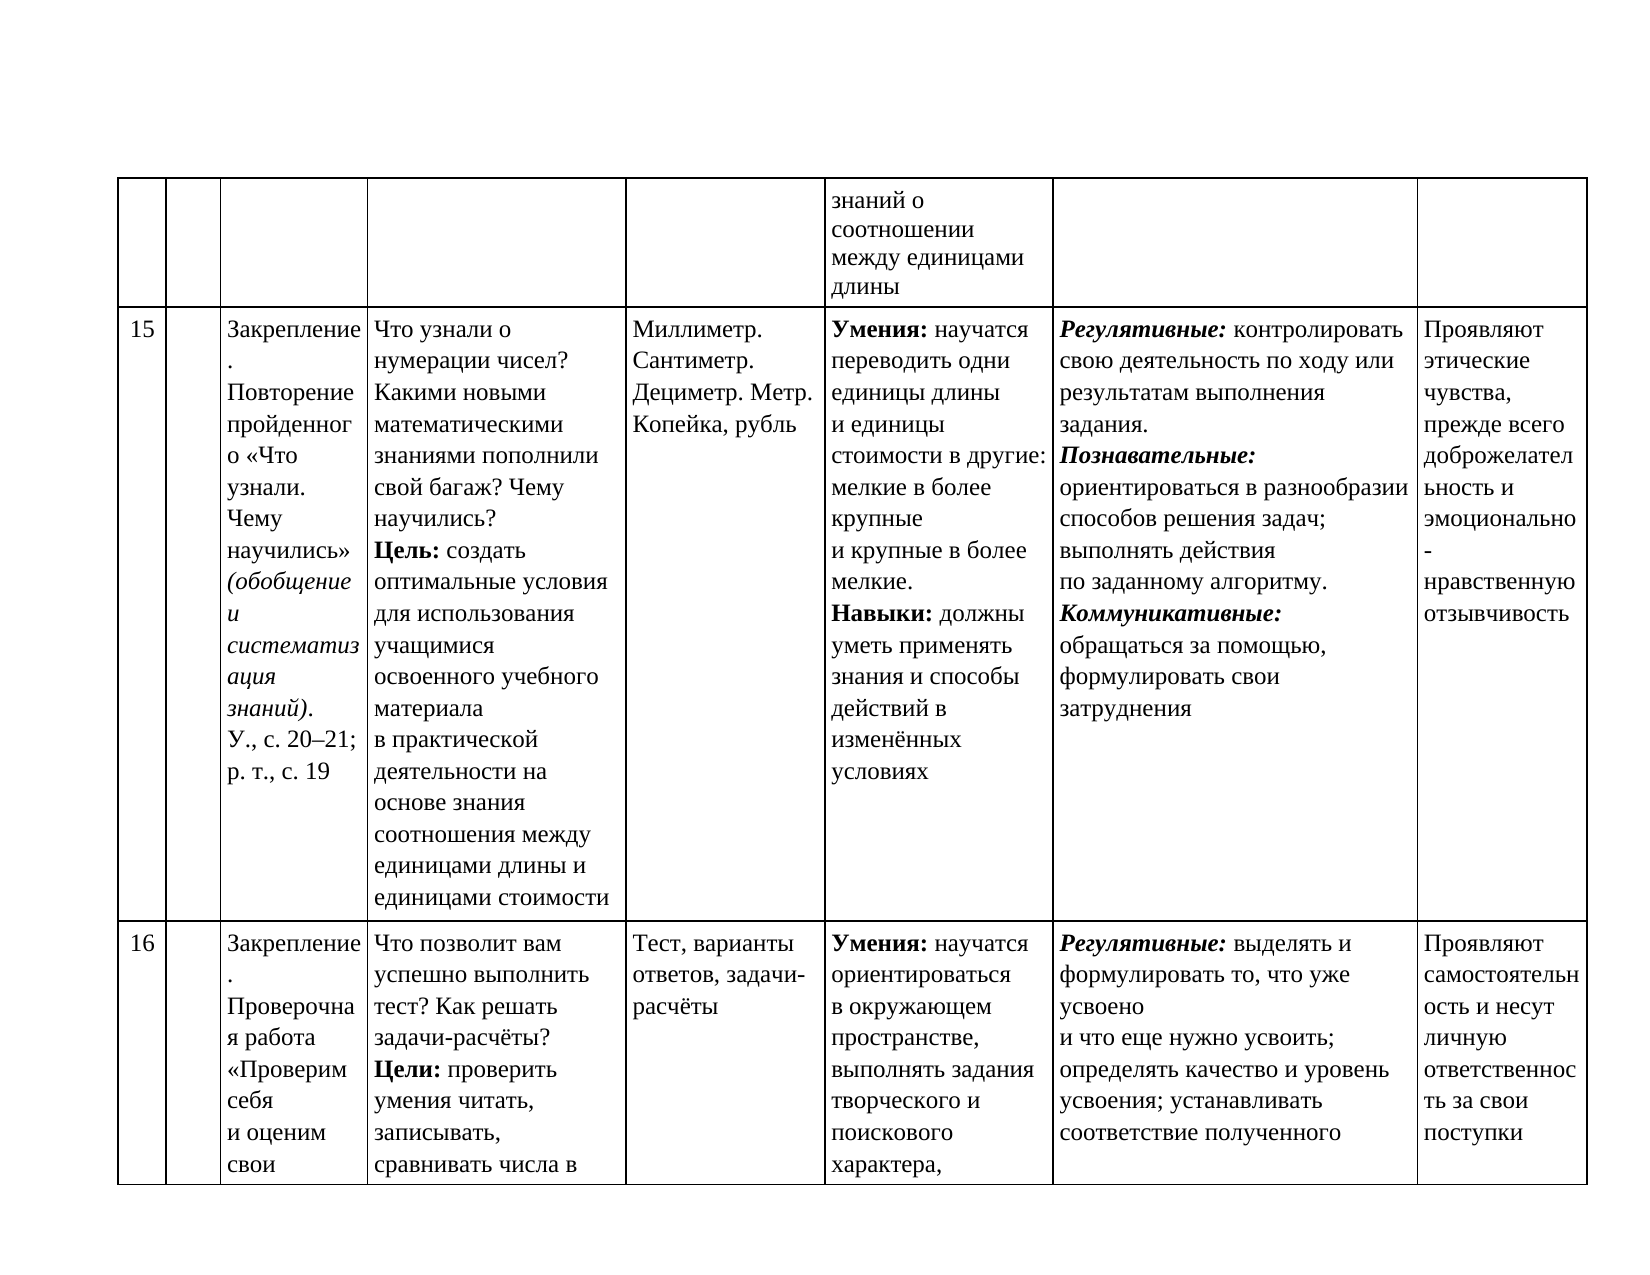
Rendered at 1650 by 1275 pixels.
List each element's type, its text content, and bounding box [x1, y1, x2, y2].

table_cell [826, 922, 1052, 1184]
table_cell 14 [119, 179, 165, 306]
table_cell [221, 922, 367, 1184]
table_cell [167, 922, 220, 1184]
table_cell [368, 922, 625, 1184]
table_cell Проявляют этические чувства, прежде всего доброжелательность и эмоционально-нравственную отзывчивость [1418, 308, 1586, 920]
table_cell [1054, 922, 1417, 1184]
table_cell Что узнали о нумерации чисел? Какими новыми математическими знаниями пополнили свой багаж? Чему научились? Цель: создать оптимальные условия для использования учащимися освоенного учебного материала в практической деятельности на основе знания соотношения между единицами длины и единицами стоимости [368, 308, 625, 920]
table_cell 15 [119, 308, 165, 920]
table_cell [167, 179, 220, 306]
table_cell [826, 179, 1052, 306]
table_cell Умения: научатся переводить одни единицы длины и единицы стоимости в другие: мелкие в более крупные и крупные в более мелкие. Навыки: должны уметь применять знания и способы действий в изменённых условиях [826, 308, 1052, 920]
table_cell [1418, 922, 1586, 1184]
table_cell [1418, 179, 1586, 306]
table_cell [368, 179, 625, 306]
table_cell [167, 308, 220, 920]
table_cell 16 [119, 922, 165, 1184]
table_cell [627, 922, 824, 1184]
table_cell Закрепление. Повторение пройденного «Что узнали. Чему научились» (обобщение и систематизация знаний). У., с. 20–21; р. т., с. 19 [221, 308, 367, 920]
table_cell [1054, 179, 1417, 306]
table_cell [627, 179, 824, 306]
table_cell Миллиметр. Сантиметр. Дециметр. Метр. Копейка, рубль [627, 308, 824, 920]
table_cell Регулятивные: контролировать свою деятельность по ходу или результатам выполнения задания. Познавательные: ориентироваться в разнообразии способов решения задач; выполнять действия по заданному алгоритму. Коммуникативные: обращаться за помощью, формулировать свои затруднения [1054, 308, 1417, 920]
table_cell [221, 179, 367, 306]
